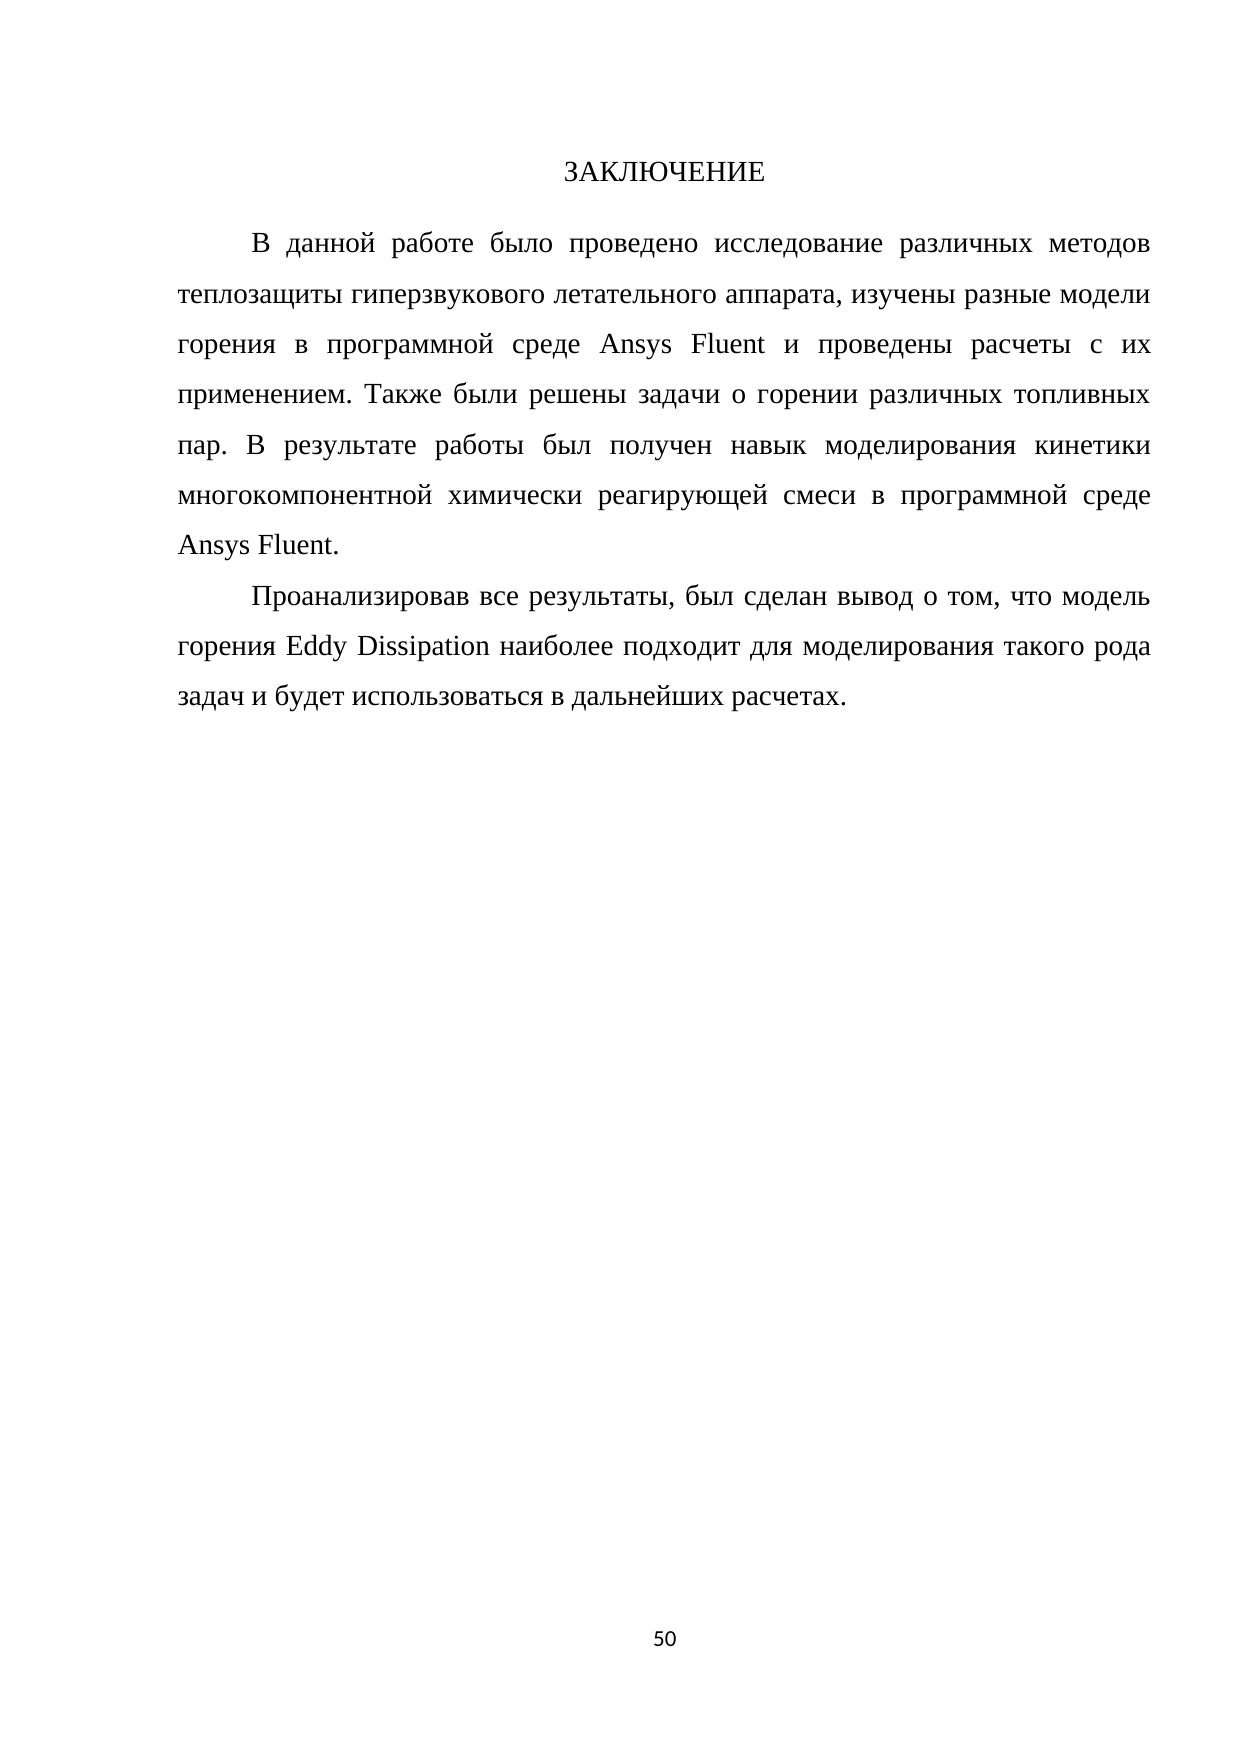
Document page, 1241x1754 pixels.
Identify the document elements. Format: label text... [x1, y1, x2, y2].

text В данной работе было проведено исследование различных методов теплозащиты гиперзвукового летательного аппарата, изучены разные модели горения в программной среде Ansys Fluent и проведены расчеты с их применением. Также были решены задачи о горении различных топливных пар. В результате работы был получен навык моделирования кинетики многокомпонентной химически реагирующей смеси в программной среде Ansys Fluent. [177, 226, 1152, 561]
text ЗАКЛЮЧЕНИЕ [177, 154, 1152, 188]
text Проанализировав все результаты, был сделан вывод о том, что модель горения Eddy Dissipation наиболее подходит для моделирования такого рода задач и будет использоваться в дальнейших расчетах. [177, 578, 1152, 712]
